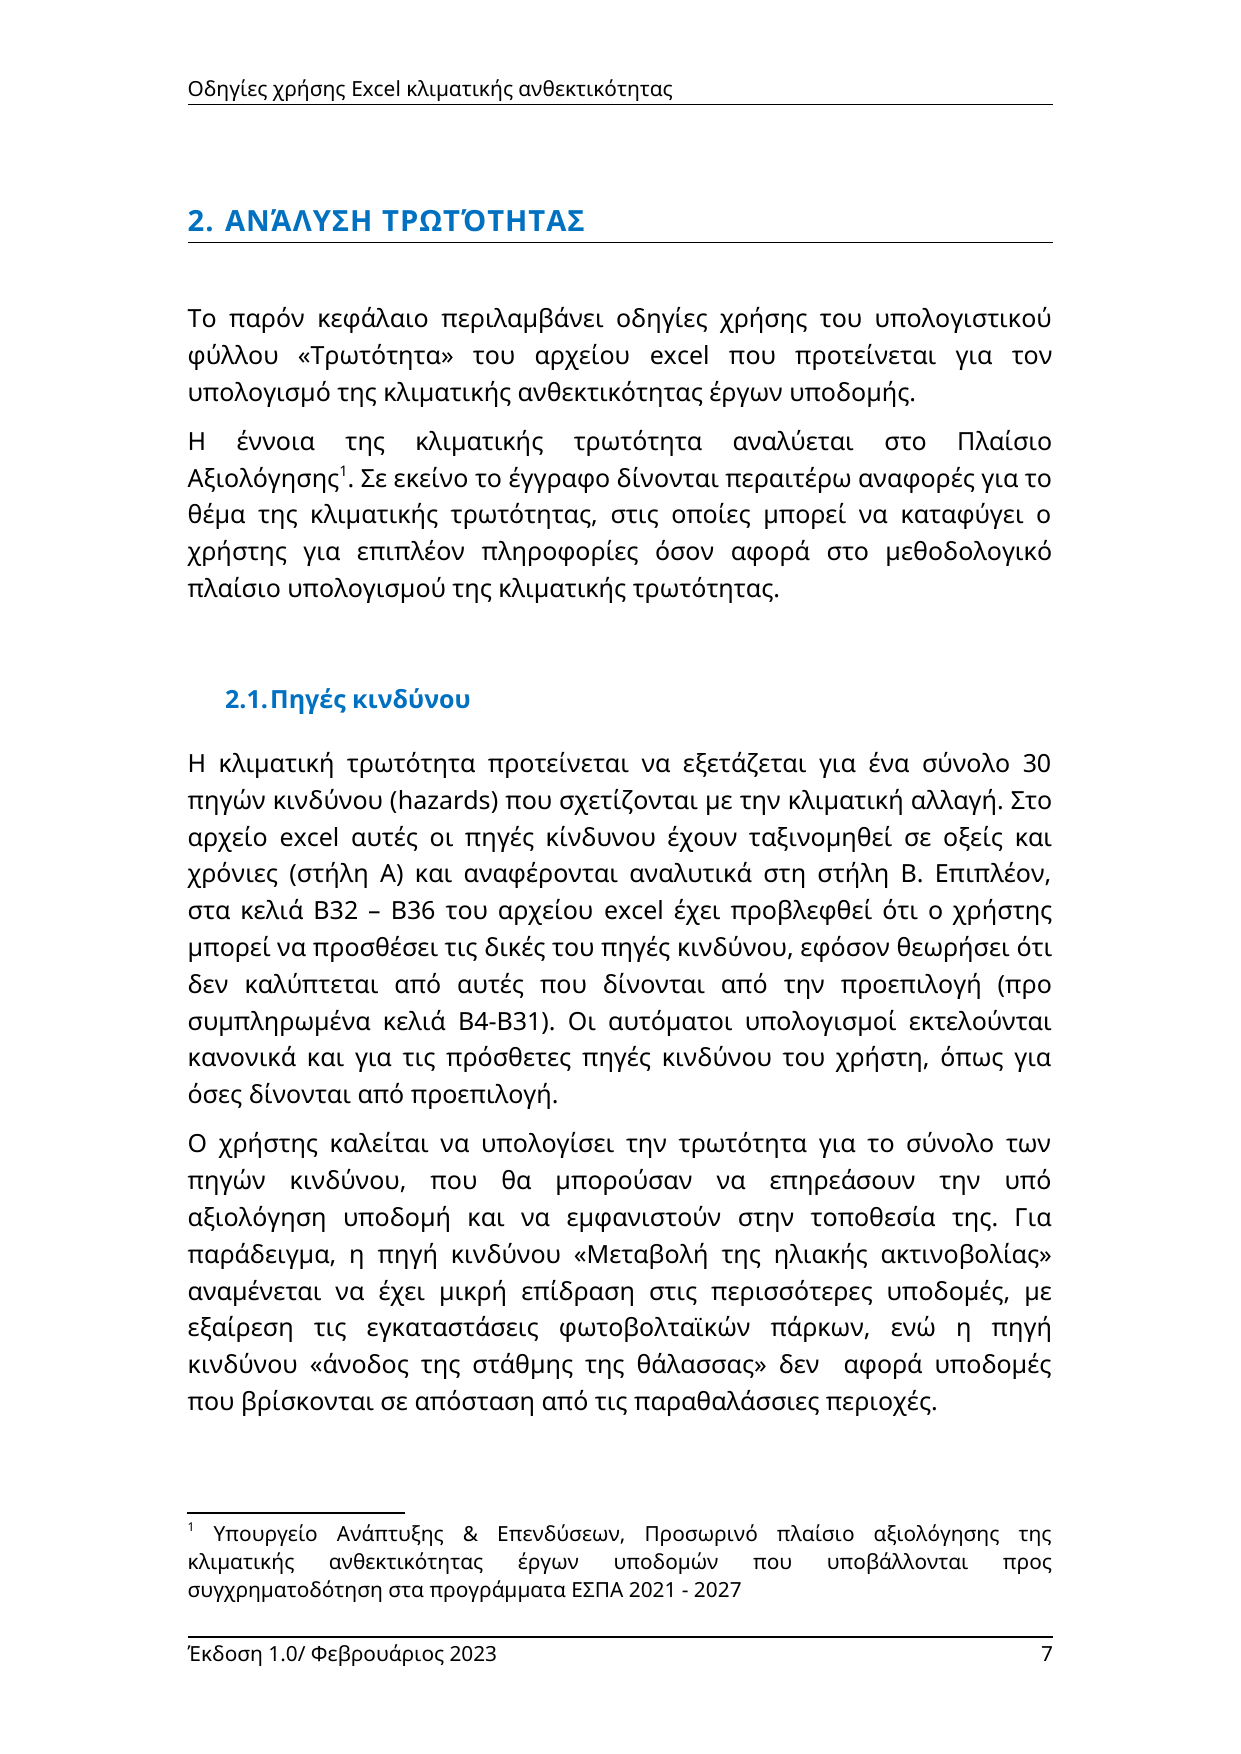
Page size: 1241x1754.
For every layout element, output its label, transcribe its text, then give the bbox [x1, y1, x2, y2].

text Η κλιματική τρωτότητα προτείνεται να εξετάζεται για ένα σύνολο 30 πηγών κινδύνου (hazards) που σχετίζονται με την κλιματική αλλαγή. Στο αρχείο excel αυτές οι πηγές κίνδυνου έχουν ταξινομηθεί σε οξείς και χρόνιες (στήλη Α) και αναφέρονται αναλυτικά στη στήλη Β. Επιπλέον, στα κελιά Β32 – Β36 του αρχείου excel έχει προβλεφθεί ότι ο χρήστης μπορεί να προσθέσει τις δικές του πηγές κινδύνου, εφόσον θεωρήσει ότι δεν καλύπτεται από αυτές που δίνονται από την προεπιλογή (προ συμπληρωμένα κελιά Β4-Β31). Οι αυτόματοι υπολογισμοί εκτελούνται κανονικά και για τις πρόσθετες πηγές κινδύνου του χρήστη, όπως για όσες δίνονται από προεπιλογή. [187, 746, 1053, 1111]
text Ο χρήστης καλείται να υπολογίσει την τρωτότητα για το σύνολο των πηγών κινδύνου, που θα μπορούσαν να επηρεάσουν την υπό αξιολόγηση υποδομή και να εμφανιστούν στην τοποθεσία της. Για παράδειγμα, η πηγή κινδύνου «Μεταβολή της ηλιακής ακτινοβολίας» αναμένεται να έχει μικρή επίδραση στις περισσότερες υποδομές, με εξαίρεση τις εγκαταστάσεις φωτοβολταϊκών πάρκων, ενώ η πηγή κινδύνου «άνοδος της στάθμης της θάλασσας» δεν αφορά υποδομές που βρίσκονται σε απόσταση από τις παραθαλάσσιες περιοχές. [187, 1126, 1053, 1417]
text Η έννοια της κλιματικής τρωτότητα αναλύεται στο Πλαίσιο Αξιολόγησης. Σε εκείνο το έγγραφο δίνονται περαιτέρω αναφορές για το θέμα της κλιματικής τρωτότητας, στις οποίες μπορεί να καταφύγει ο χρήστης για επιπλέον πληροφορίες όσον αφορά στο μεθοδολογικό πλαίσιο υπολογισμού της κλιματικής τρωτότητας. [187, 423, 1053, 605]
text Το παρόν κεφάλαιο περιλαμβάνει οδηγίες χρήσης του υπολογιστικού φύλλου «Τρωτότητα» του αρχείου excel που προτείνεται για τον υπολογισμό της κλιματικής ανθεκτικότητας έργων υποδομής. [187, 301, 1053, 408]
subtitle Ανάλυση τρωτότητας [187, 200, 1053, 243]
subtitle Πηγές κινδύνου [225, 682, 1053, 716]
